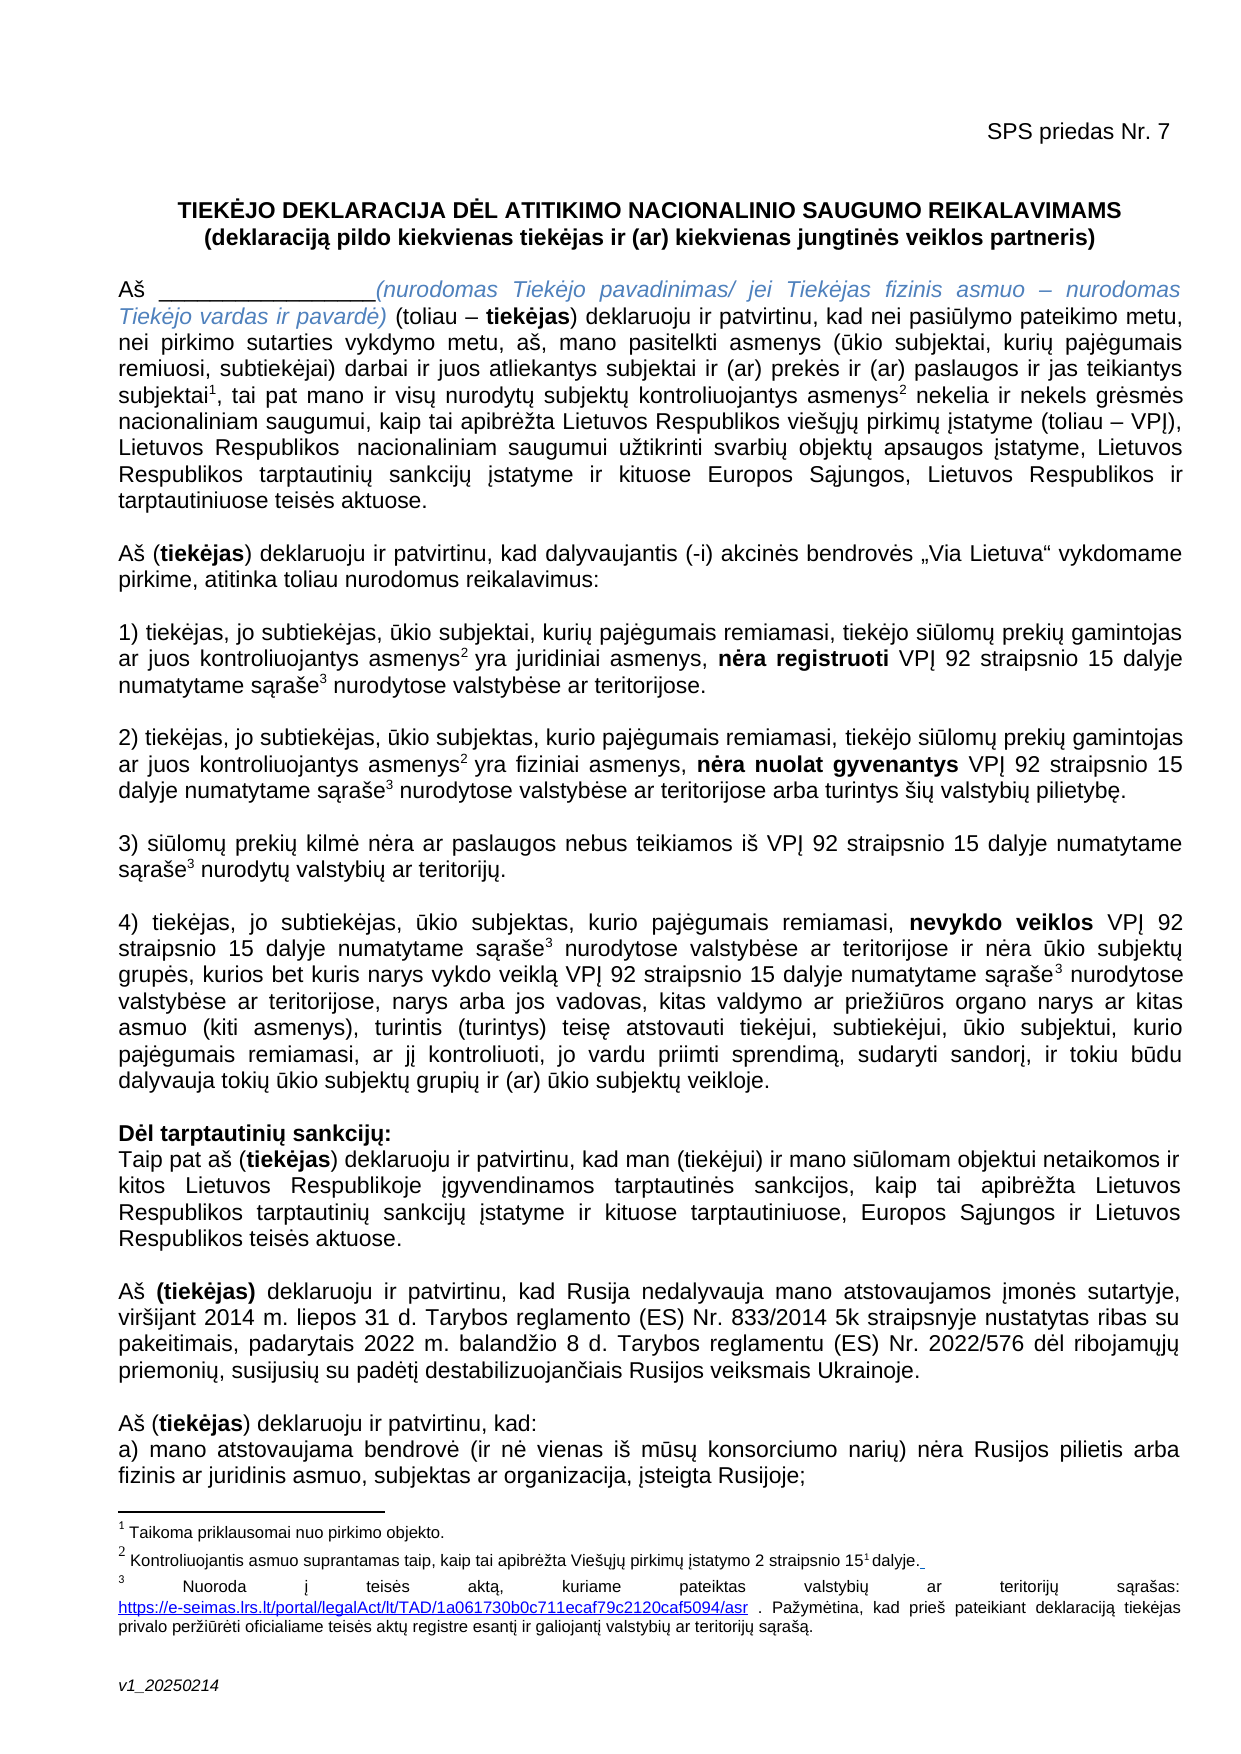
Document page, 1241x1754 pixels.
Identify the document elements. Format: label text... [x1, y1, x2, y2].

subtitle TIEKĖJO DEKLARACIJA DĖL ATITIKIMO NACIONALINIO SAUGUMO REIKALAVIMAMS [118, 197, 1181, 223]
text 3) siūlomų prekių kilmė nėra ar paslaugos nebus teikiamos iš VPĮ 92 straipsnio 15 dalyje numatytame sąraše3 nurodytų valstybių ar teritorijų. [118, 830, 1183, 882]
text Aš (tiekėjas) deklaruoju ir patvirtinu, kad dalyvaujantis (-i) akcinės bendrovės „Via Lietuva“ vykdomame pirkime, atitinka toliau nurodomus reikalavimus: [118, 540, 1183, 592]
text 1) tiekėjas, jo subtiekėjas, ūkio subjektai, kurių pajėgumais remiamasi, tiekėjo siūlomų prekių gamintojas ar juos kontroliuojantys asmenys2 yra juridiniai asmenys, nėra registruoti VPĮ 92 straipsnio 15 dalyje numatytame sąraše nurodytose valstybėse ar teritorijose. [118, 619, 1183, 698]
subtitle SPS priedas Nr. 7 [414, 118, 1181, 144]
text (deklaraciją pildo kiekvienas tiekėjas ir (ar) kiekvienas jungtinės veiklos partneris) [118, 223, 1181, 250]
text a) mano atstovaujama bendrovė (ir nė vienas iš mūsų konsorciumo narių) nėra Rusijos pilietis arba fizinis ar juridinis asmuo, subjektas ar organizacija, įsteigta Rusijoje; [118, 1436, 1181, 1488]
text 2) tiekėjas, jo subtiekėjas, ūkio subjektas, kurio pajėgumais remiamasi, tiekėjo siūlomų prekių gamintojas ar juos kontroliuojantys asmenys2 yra fiziniai asmenys, nėra nuolat gyvenantys VPĮ 92 straipsnio 15 dalyje numatytame sąraše3 nurodytose valstybėse ar teritorijose arba turintys šių valstybių pilietybę. [118, 724, 1183, 803]
text 4) tiekėjas, jo subtiekėjas, ūkio subjektas, kurio pajėgumais remiamasi, nevykdo veiklos VPĮ 92 straipsnio 15 dalyje numatytame sąraše3 nurodytose valstybėse ar teritorijose ir nėra ūkio subjektų grupės, kurios bet kuris narys vykdo veiklą VPĮ 92 straipsnio 15 dalyje numatytame sąraše3 nurodytose valstybėse ar teritorijose, narys arba jos vadovas, kitas valdymo ar priežiūros organo narys ar kitas asmuo (kiti asmenys), turintis (turintys) teisę atstovauti tiekėjui, subtiekėjui, ūkio subjektui, kurio pajėgumais remiamasi, ar jį kontroliuoti, jo vardu priimti sprendimą, sudaryti sandorį, ir tokiu būdu dalyvauja tokių ūkio subjektų grupių ir (ar) ūkio subjektų veikloje. [118, 909, 1183, 1093]
text Aš (tiekėjas) deklaruoju ir patvirtinu, kad Rusija nedalyvauja mano atstovaujamos įmonės sutartyje, viršijant 2014 m. liepos 31 d. Tarybos reglamento (ES) Nr. 833/2014 5k straipsnyje nustatytas ribas su pakeitimais, padarytais 2022 m. balandžio 8 d. Tarybos reglamentu (ES) Nr. 2022/576 dėl ribojamųjų priemonių, susijusių su padėtį destabilizuojančiais Rusijos veiksmais Ukrainoje. [118, 1278, 1181, 1383]
text Taip pat aš (tiekėjas) deklaruoju ir patvirtinu, kad man (tiekėjui) ir mano siūlomam objektui netaikomos ir kitos Lietuvos Respublikoje įgyvendinamos tarptautinės sankcijos, kaip tai apibrėžta Lietuvos Respublikos tarptautinių sankcijų įstatyme ir kituose tarptautiniuose, Europos Sąjungos ir Lietuvos Respublikos teisės aktuose. [118, 1146, 1181, 1251]
text Aš (tiekėjas) deklaruoju ir patvirtinu, kad: [118, 1409, 1181, 1436]
text Dėl tarptautinių sankcijų: [118, 1119, 1183, 1146]
text Aš _________________(nurodomas Tiekėjo pavadinimas/ jei Tiekėjas fizinis asmuo – nurodomas Tiekėjo vardas ir pavardė) (toliau – tiekėjas) deklaruoju ir patvirtinu, kad nei pasiūlymo pateikimo metu, nei pirkimo sutarties vykdymo metu, aš, mano pasitelkti asmenys (ūkio subjektai, kurių pajėgumais remiuosi, subtiekėjai) darbai ir juos atliekantys subjektai ir (ar) prekės ir (ar) paslaugos ir jas teikiantys subjektai, tai pat mano ir visų nurodytų subjektų kontroliuojantys asmenys nekelia ir nekels grėsmės nacionaliniam saugumui, kaip tai apibrėžta Lietuvos Respublikos viešųjų pirkimų įstatyme (toliau – VPĮ), Lietuvos Respublikos nacionaliniam saugumui užtikrinti svarbių objektų apsaugos įstatyme, Lietuvos Respublikos tarptautinių sankcijų įstatyme ir kituose Europos Sąjungos, Lietuvos Respublikos ir tarptautiniuose teisės aktuose. [118, 276, 1183, 513]
